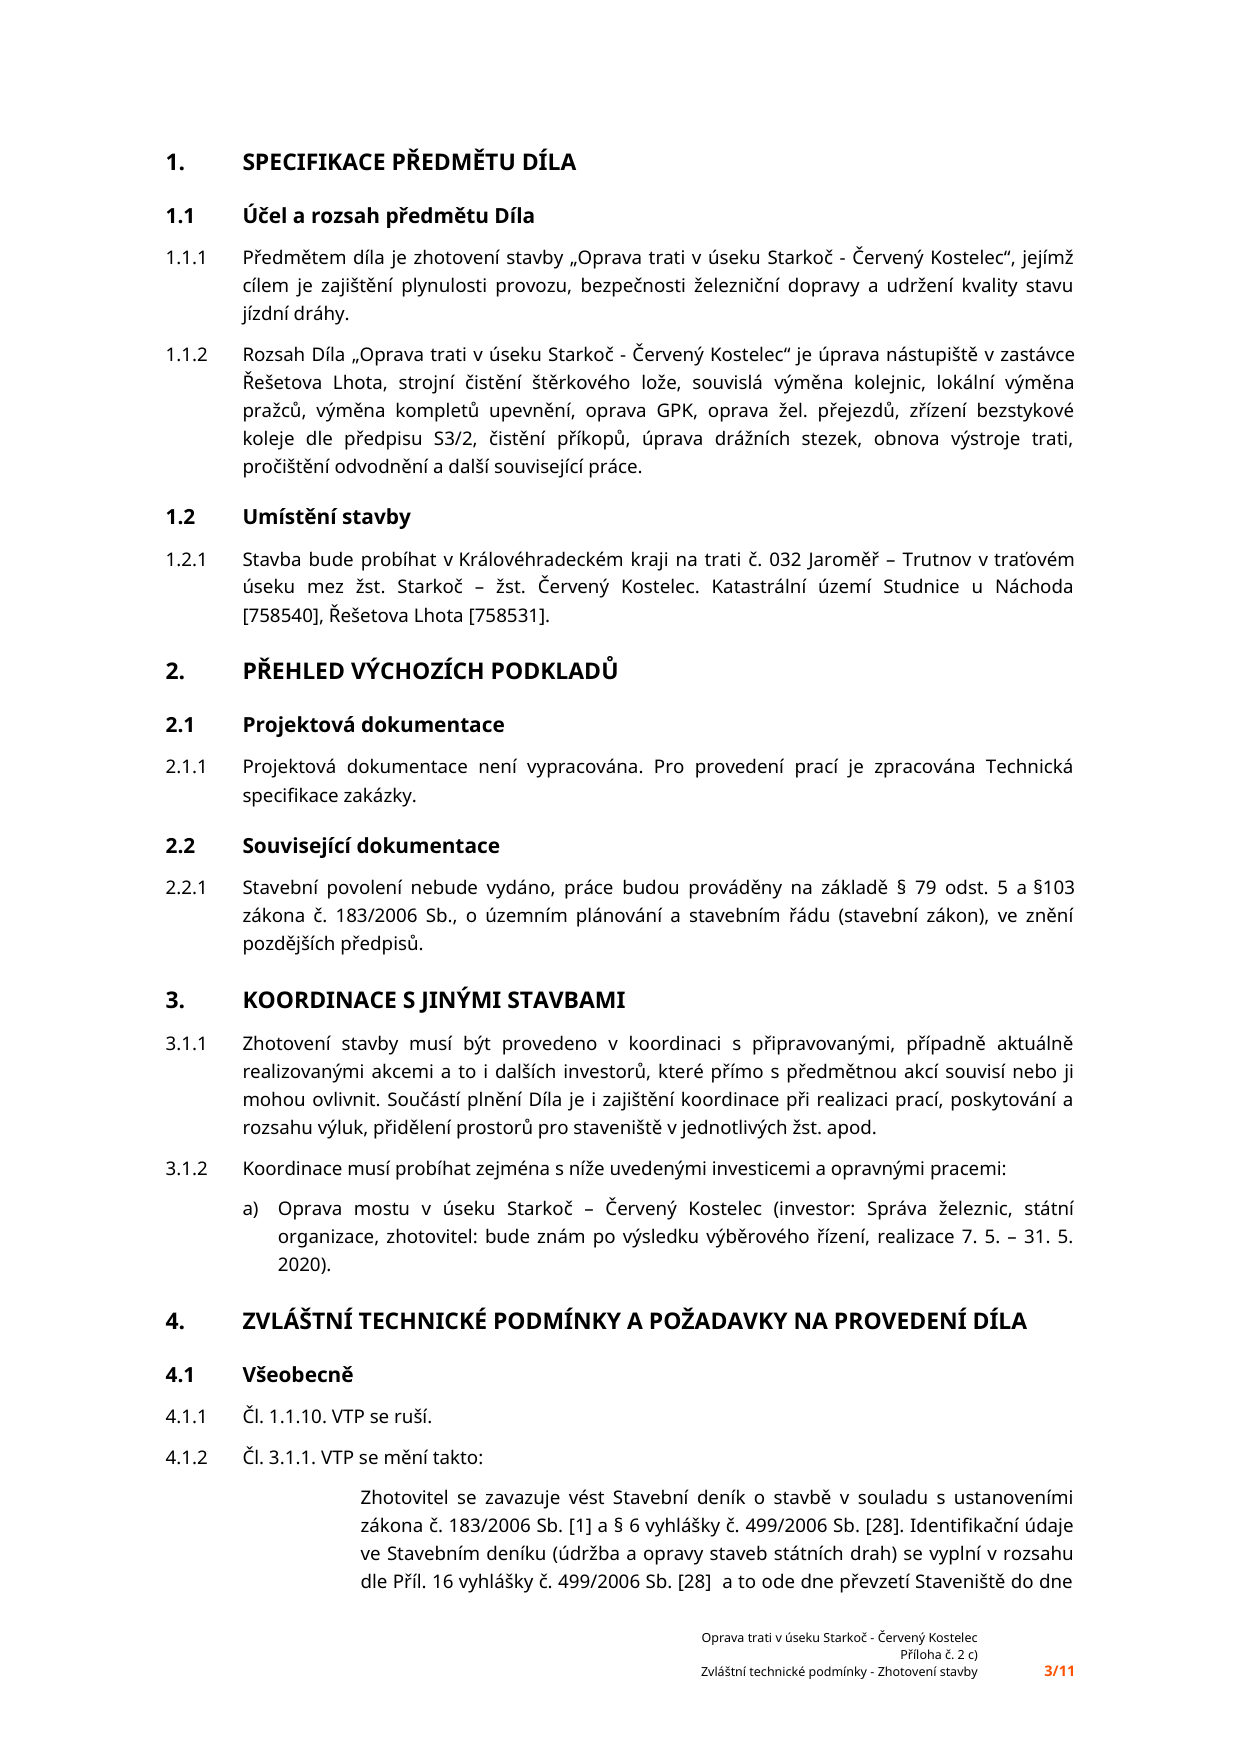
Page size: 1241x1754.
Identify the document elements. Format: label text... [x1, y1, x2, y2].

text Rozsah Díla „Oprava trati v úseku Starkoč - Červený Kostelec“ je úprava nástupiště v zastávce Řešetova Lhota, strojní čistění štěrkového lože, souvislá výměna kolejnic, lokální výměna pražců, výměna kompletů upevnění, oprava GPK, oprava žel. přejezdů, zřízení bezstykové koleje dle předpisu S3/2, čistění příkopů, úprava drážních stezek, obnova výstroje trati, pročištění odvodnění a další související práce. [165, 341, 1075, 479]
text Umístění stavby [165, 502, 1075, 531]
text Projektová dokumentace není vypracována. Pro provedení prací je zpracována Technická specifikace zakázky. [165, 754, 1075, 807]
text SPECIFIKACE PŘEDMĚTU DÍLA [165, 146, 1075, 177]
text Související dokumentace [165, 831, 1075, 859]
text Stavba bude probíhat v Královéhradeckém kraji na trati č. 032 Jaroměř – Trutnov v traťovém úseku mez žst. Starkoč – žst. Červený Kostelec. Katastrální území Studnice u Náchoda [758540], Řešetova Lhota [758531]. [165, 546, 1075, 627]
text Předmětem díla je zhotovení stavby „Oprava trati v úseku Starkoč - Červený Kostelec“, jejímž cílem je zajištění plynulosti provozu, bezpečnosti železniční dopravy a udržení kvality stavu jízdní dráhy. [165, 244, 1075, 326]
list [360, 1484, 1075, 1594]
text Projektová dokumentace [165, 710, 1075, 738]
text Čl. 3.1.1. VTP se mění takto: [165, 1444, 1075, 1469]
text PŘEHLED VÝCHOZÍCH PODKLADŮ [165, 655, 1075, 686]
text Zhotovení stavby musí být provedeno v koordinaci s připravovanými, případně aktuálně realizovanými akcemi a to i dalších investorů, které přímo s předmětnou akcí souvisí nebo ji mohou ovlivnit. Součástí plnění Díla je i zajištění koordinace při realizaci prací, poskytování a rozsahu výluk, přidělení prostorů pro staveniště v jednotlivých žst. apod. [165, 1030, 1075, 1140]
text Všeobecně [165, 1360, 1075, 1388]
text ZVLÁŠTNÍ TECHNICKÉ PODMÍNKY A POŽADAVKY NA PROVEDENÍ DÍLA [165, 1304, 1075, 1336]
text KOORDINACE S JINÝMI STAVBAMI [165, 983, 1075, 1015]
text Koordinace musí probíhat zejména s níže uvedenými investicemi a opravnými pracemi: [165, 1155, 1075, 1181]
text Čl. 1.1.10. VTP se ruší. [165, 1403, 1075, 1429]
text Oprava mostu v úseku Starkoč – Červený Kostelec (investor: Správa železnic, státní organizace, zhotovitel: bude znám po výsledku výběrového řízení, realizace 7. 5. – 31. 5. 2020). [242, 1196, 1075, 1277]
text Stavební povolení nebude vydáno, práce budou prováděny na základě § 79 odst. 5 a §103 zákona č. 183/2006 Sb., o územním plánování a stavebním řádu (stavební zákon), ve znění pozdějších předpisů. [165, 874, 1075, 956]
text Účel a rozsah předmětu Díla [165, 201, 1075, 229]
